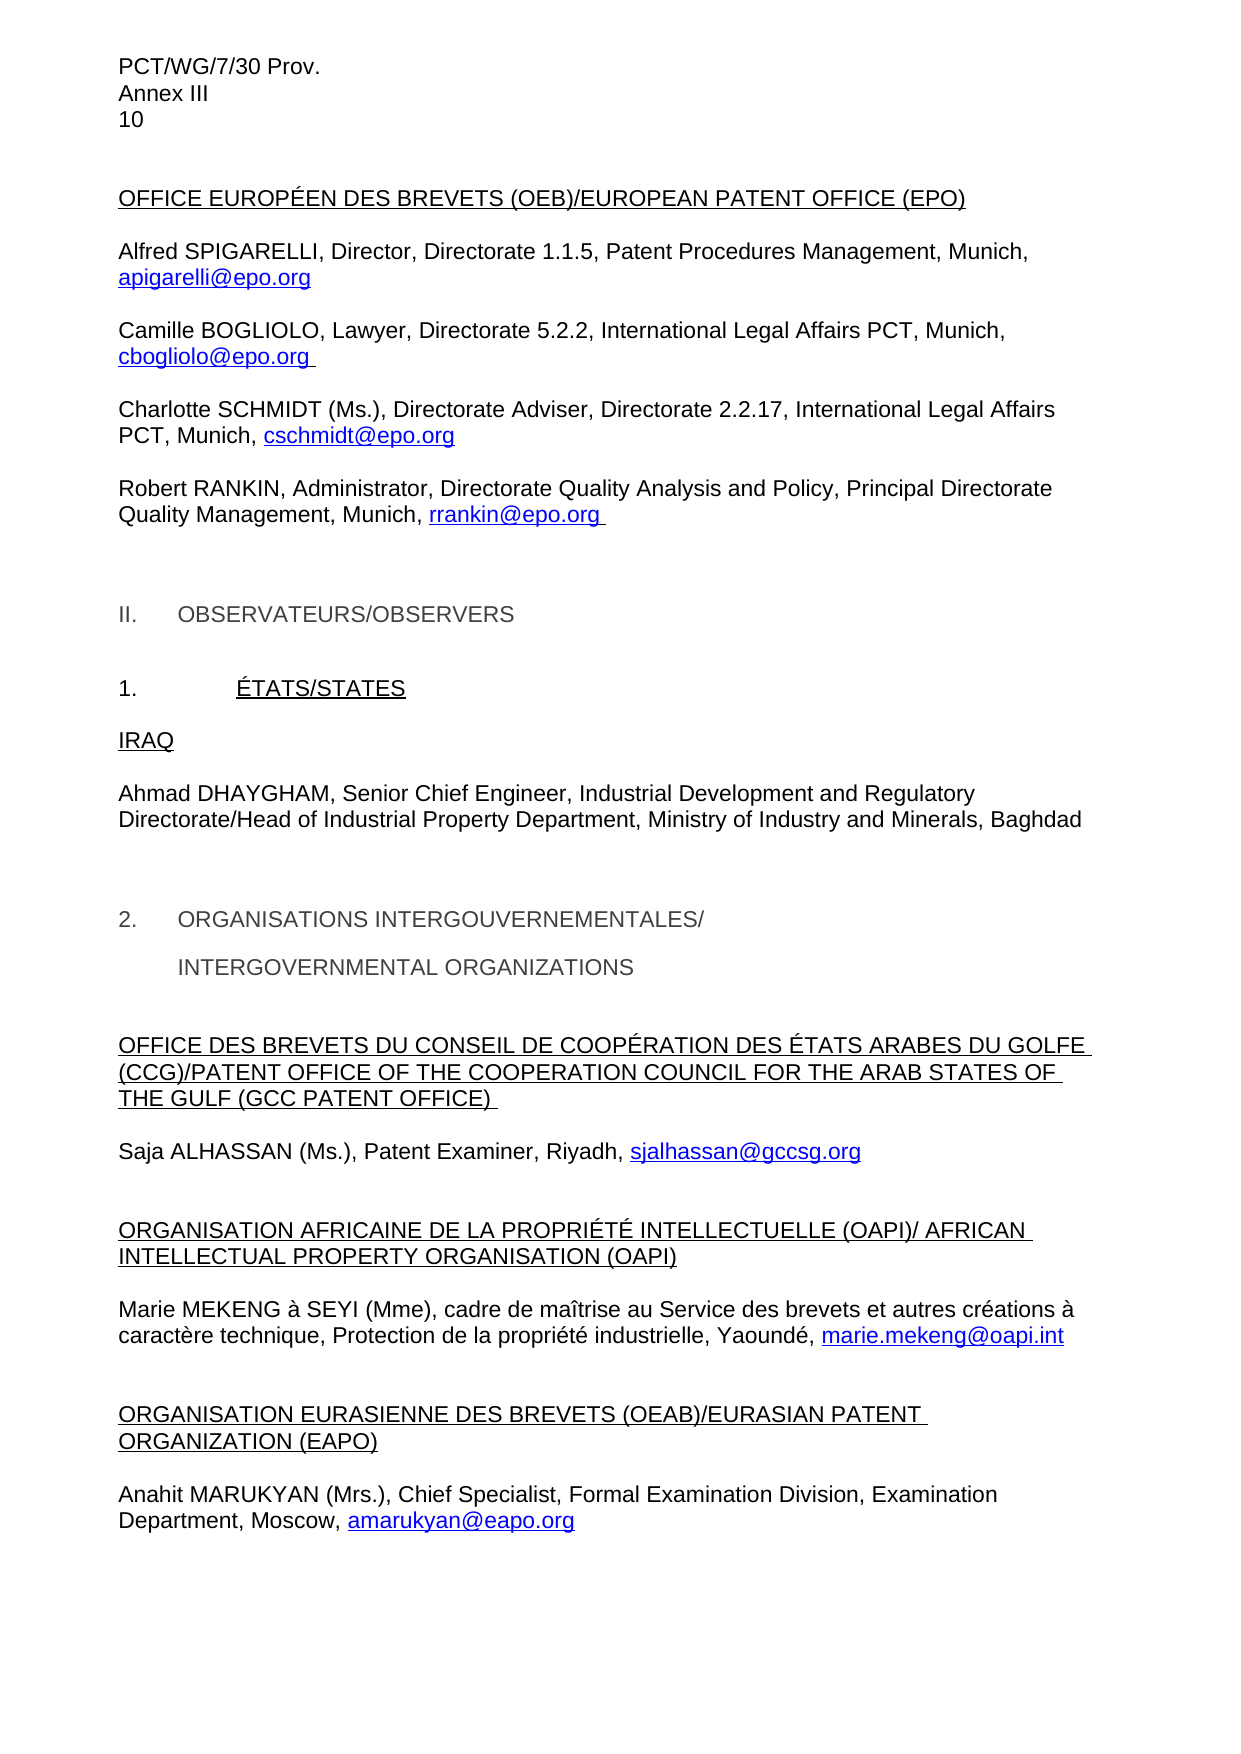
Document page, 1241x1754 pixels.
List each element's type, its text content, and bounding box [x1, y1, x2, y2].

text Charlotte SCHMIDT (Ms.), Directorate Adviser, Directorate 2.2.17, International Legal Affairs PCT, Munich, cschmidt@epo.org [118, 396, 1092, 448]
text Alfred SPIGARELLI, Director, Directorate 1.1.5, Patent Procedures Management, Munich, apigarelli@epo.org [118, 238, 1092, 290]
text Robert RANKIN, Administrator, Directorate Quality Analysis and Policy, Principal Directorate Quality Management, Munich, rrankin@epo.org [118, 475, 1092, 527]
text Marie MEKENG à SEYI (Mme), cadre de maîtrise au Service des brevets et autres créations à caractère technique, Protection de la propriété industrielle, Yaoundé, marie.mekeng@oapi.int [118, 1296, 1092, 1349]
subtitle II. OBSERVATEURS/OBSERVERS [118, 601, 1092, 627]
text OFFICE DES BREVETS DU CONSEIL DE COOPÉRATION DES ÉTATS ARABES DU GOLFE (CCG)/PATENT OFFICE OF THE COOPERATION COUNCIL FOR THE ARAB STATES OF THE GULF (GCC PATENT OFFICE) [118, 1056, 1092, 1112]
text OFFICE DES BREVETS DU CONSEIL DE COOPÉRATION DES ÉTATS ARABES DU GOLFE (CCG)/PATENT OFFICE OF THE COOPERATION COUNCIL FOR THE ARAB STATES OF THE GULF (GCC PATENT OFFICE) [118, 1032, 1092, 1055]
text Saja ALHASSAN (Ms.), Patent Examiner, Riyadh, sjalhassan@gccsg.org [118, 1138, 1092, 1164]
text Anahit MARUKYAN (Mrs.), Chief Specialist, Formal Examination Division, Examination Department, Moscow, amarukyan@eapo.org [118, 1481, 1092, 1533]
text 1. ÉTATS/STATES [118, 674, 1092, 701]
text Ahmad DHAYGHAM, Senior Chief Engineer, Industrial Development and Regulatory Directorate/Head of Industrial Property Department, Ministry of Industry and Minerals, Baghdad [118, 780, 1092, 833]
subtitle INTERGOVERNMENTAL ORGANIZATIONS [118, 953, 1092, 980]
subtitle 2. ORGANISATIONS INTERGOUVERNEMENTALES/ [118, 906, 1092, 933]
text ORGANISATION AFRICAINE DE LA PROPRIÉTÉ INTELLECTUELLE (OAPI)/ AFRICAN INTELLECTUAL PROPERTY ORGANISATION (OAPI) [118, 1217, 1092, 1270]
text ORGANISATION EURASIENNE DES BREVETS (OEAB)/EURASIAN PATENT ORGANIZATION (EAPO) [118, 1401, 1092, 1454]
text Camille BOGLIOLO, Lawyer, Directorate 5.2.2, International Legal Affairs PCT, Munich, cbogliolo@epo.org [118, 317, 1092, 369]
text IRAQ [118, 727, 1092, 754]
text OFFICE EUROPÉEN DES BREVETS (OEB)/EUROPEAN PATENT OFFICE (EPO) [118, 185, 1092, 211]
